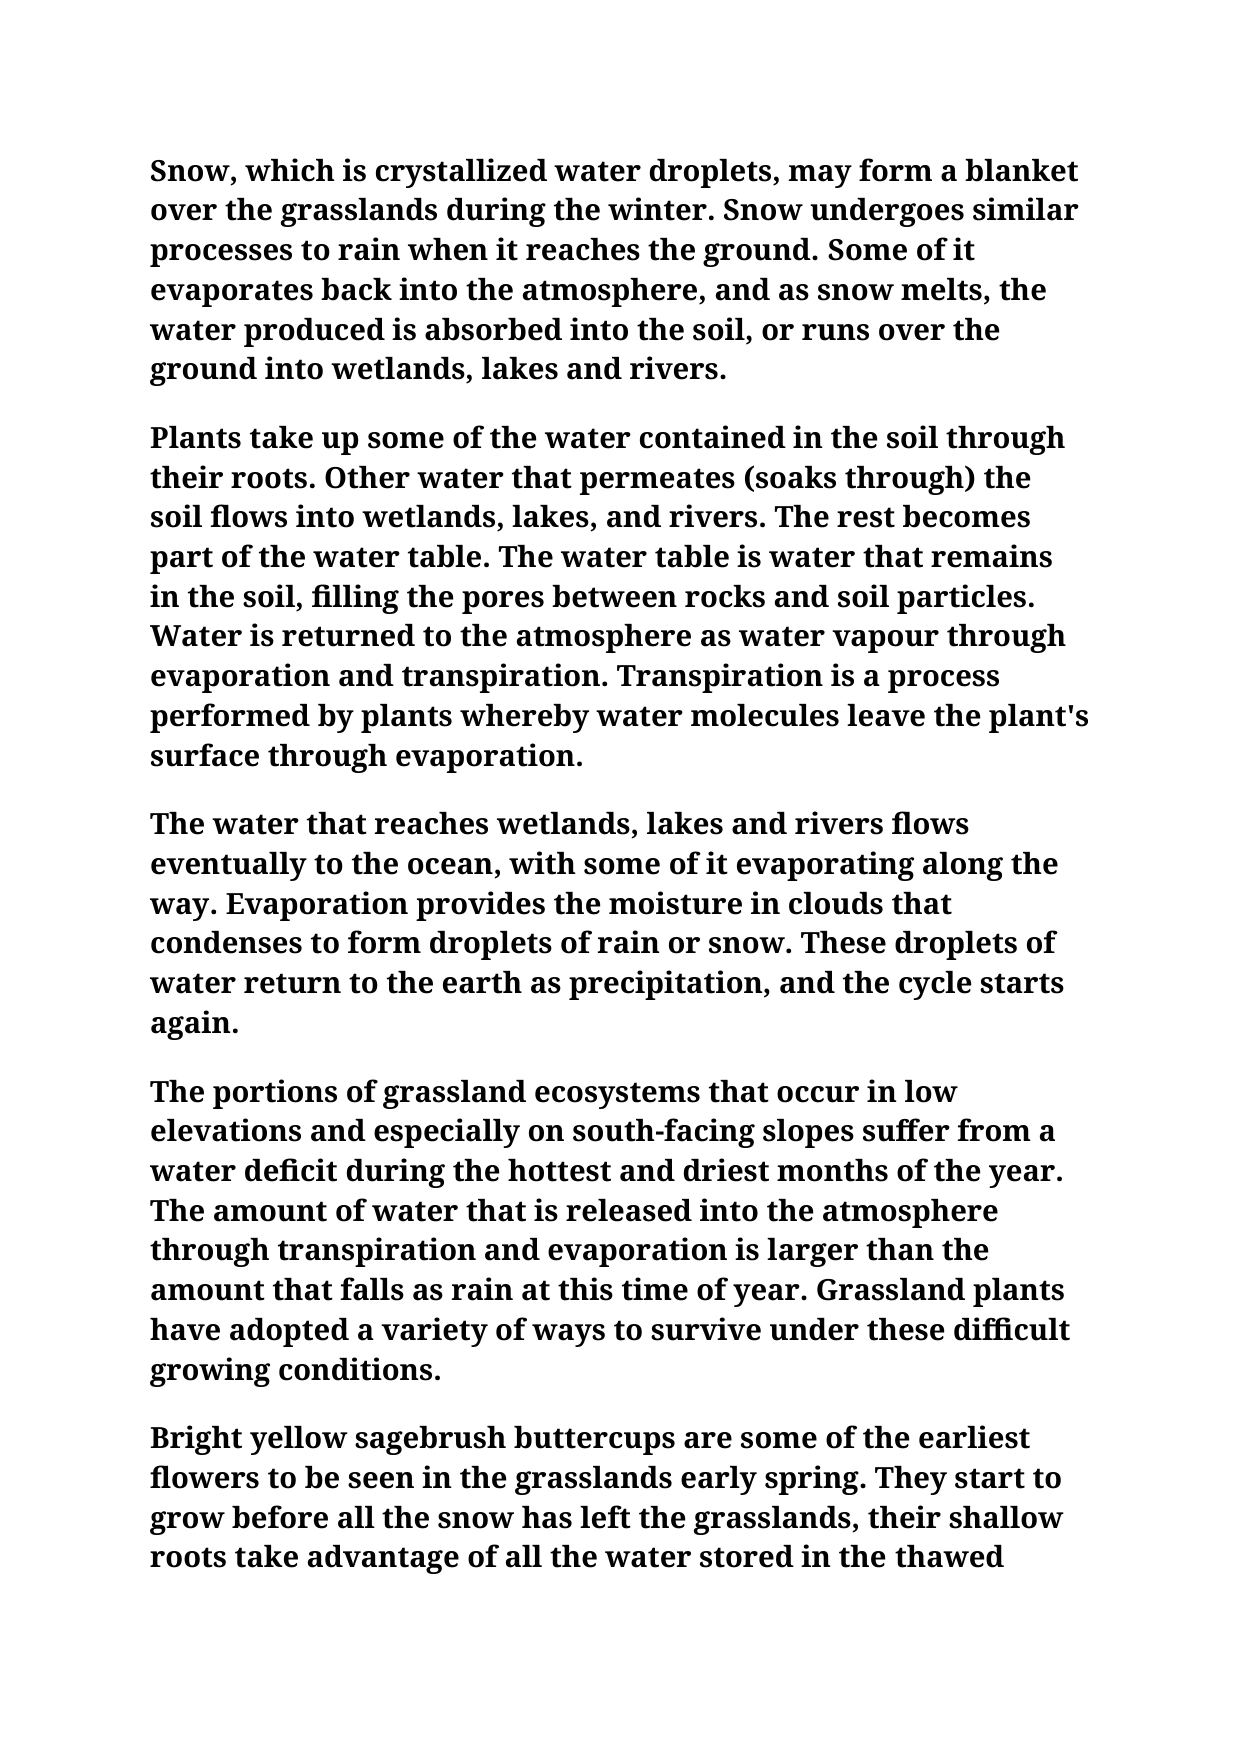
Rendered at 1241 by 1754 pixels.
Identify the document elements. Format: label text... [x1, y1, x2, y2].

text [150, 1418, 1090, 1576]
text The water that reaches wetlands, lakes and rivers flows eventually to the ocean, with some of it evaporating along the way. Evaporation provides the moisture in clouds that condenses to form droplets of rain or snow. These droplets of water return to the earth as precipitation, and the cycle starts again. [150, 804, 1090, 1042]
text Snow, which is crystallized water droplets, may form a blanket over the grasslands during the winter. Snow undergoes similar processes to rain when it reaches the ground. Some of it evaporates back into the atmosphere, and as snow melts, the water produced is absorbed into the soil, or runs over the ground into wetlands, lakes and rivers. [150, 150, 1090, 388]
text The portions of grassland ecosystems that occur in low elevations and especially on south-facing slopes suffer from a water deficit during the hottest and driest months of the year. The amount of water that is released into the atmosphere through transpiration and evaporation is larger than the amount that falls as rain at this time of year. Grassland plants have adopted a variety of ways to survive under these difficult growing conditions. [150, 1071, 1090, 1388]
text Plants take up some of the water contained in the soil through their roots. Other water that permeates (soaks through) the soil flows into wetlands, lakes, and rivers. The rest becomes part of the water table. The water table is water that remains in the soil, filling the pores between rocks and soil particles. Water is returned to the atmosphere as water vapour through evaporation and transpiration. Transpiration is a process performed by plants whereby water molecules leave the plant's surface through evaporation. [150, 417, 1090, 774]
